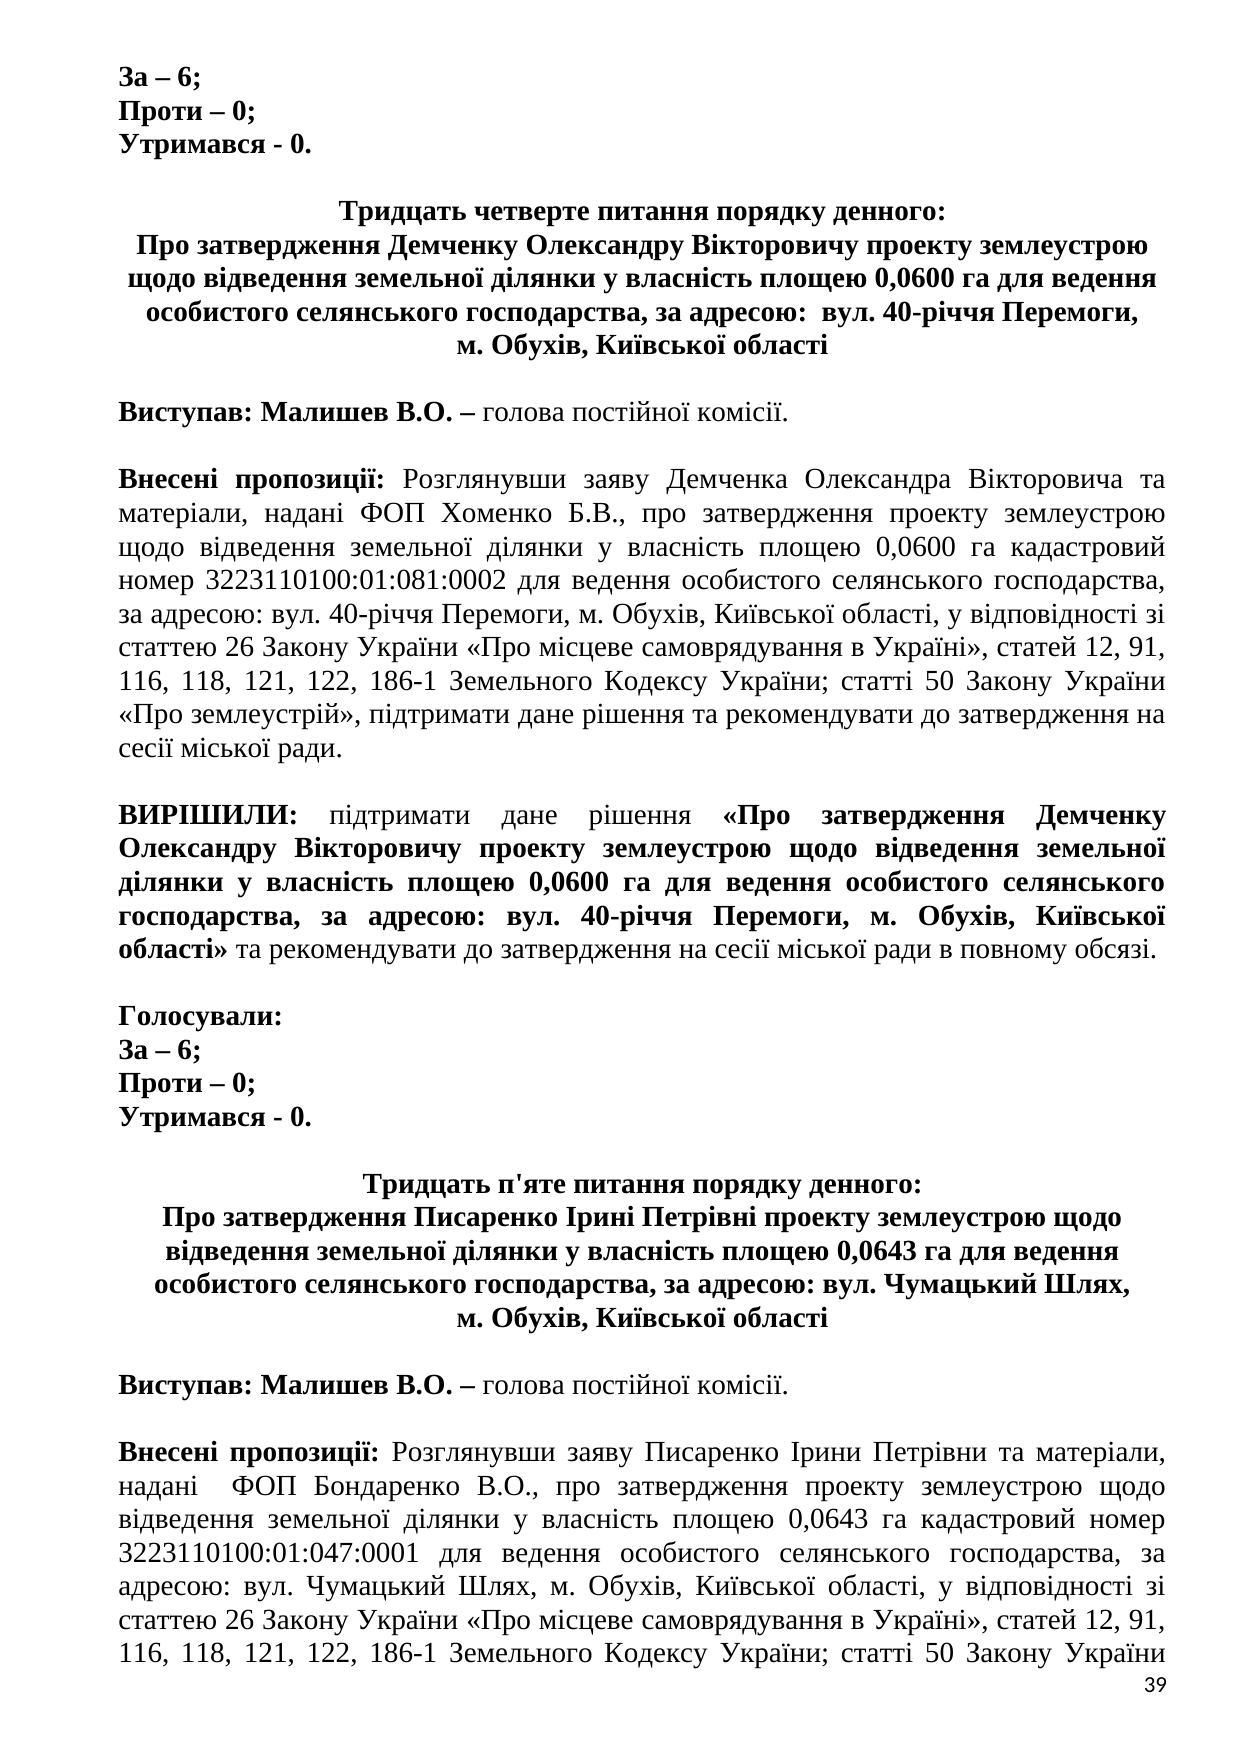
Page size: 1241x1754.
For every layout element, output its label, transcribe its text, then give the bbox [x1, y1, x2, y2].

text За – 6; [118, 59, 1167, 93]
text Проти – 0; [118, 93, 1167, 126]
text Голосували: [118, 998, 1167, 1032]
text м. Обухів, Київської області [118, 327, 1167, 361]
text Проти – 0; [118, 1065, 1167, 1099]
text Утримався - 0. [118, 126, 1167, 160]
text Внесені пропозиції: Розглянувши заяву Демченка Олександра Вікторовича та матеріали, надані ФОП Хоменко Б.В., про затвердження проекту землеустрою щодо відведення земельної ділянки у власність площею 0,0600 га кадастровий номер 3223110100:01:081:0002 для ведення особистого селянського господарства, за адресою: вул. 40-річчя Перемоги, м. Обухів, Київської області, у відповідності зі статтею 26 Закону України «Про місцеве самоврядування в Україні», статей 12, 91, 116, 118, 121, 122, 186-1 Земельного Кодексу України; статті 50 Закону України «Про землеустрій», підтримати дане рішення та рекомендувати до затвердження на сесії міської ради. [118, 462, 1167, 763]
text ВИРІШИЛИ: підтримати дане рішення «Про затвердження Демченку Олександру Вікторовичу проекту землеустрою щодо відведення земельної ділянки у власність площею 0,0600 га для ведення особистого селянського господарства, за адресою: вул. 40-річчя Перемоги, м. Обухів, Київської області» та рекомендувати до затвердження на сесії міської ради в повному обсязі. [118, 797, 1167, 965]
text Про затвердження Писаренко Ірині Петрівні проекту землеустрою щодо відведення земельної ділянки у власність площею 0,0643 га для ведення особистого селянського господарства, за адресою: вул. Чумацький Шлях, м. Обухів, Київської області [118, 1199, 1167, 1334]
text Виступав: Малишев В.О. – голова постійної комісії. [118, 394, 1167, 428]
text Тридцать п'яте питання порядку денного: [118, 1166, 1167, 1199]
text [118, 1434, 1167, 1669]
text Виступав: Малишев В.О. – голова постійної комісії. [118, 1367, 1167, 1401]
text Утримався - 0. [118, 1099, 1167, 1132]
text Про затвердження Демченку Олександру Вікторовичу проекту землеустрою щодо відведення земельної ділянки у власність площею 0,0600 га для ведення особистого селянського господарства, за адресою: вул. 40-річчя Перемоги, [118, 227, 1167, 327]
text Тридцать четверте питання порядку денного: [118, 193, 1167, 227]
text За – 6; [118, 1032, 1167, 1065]
